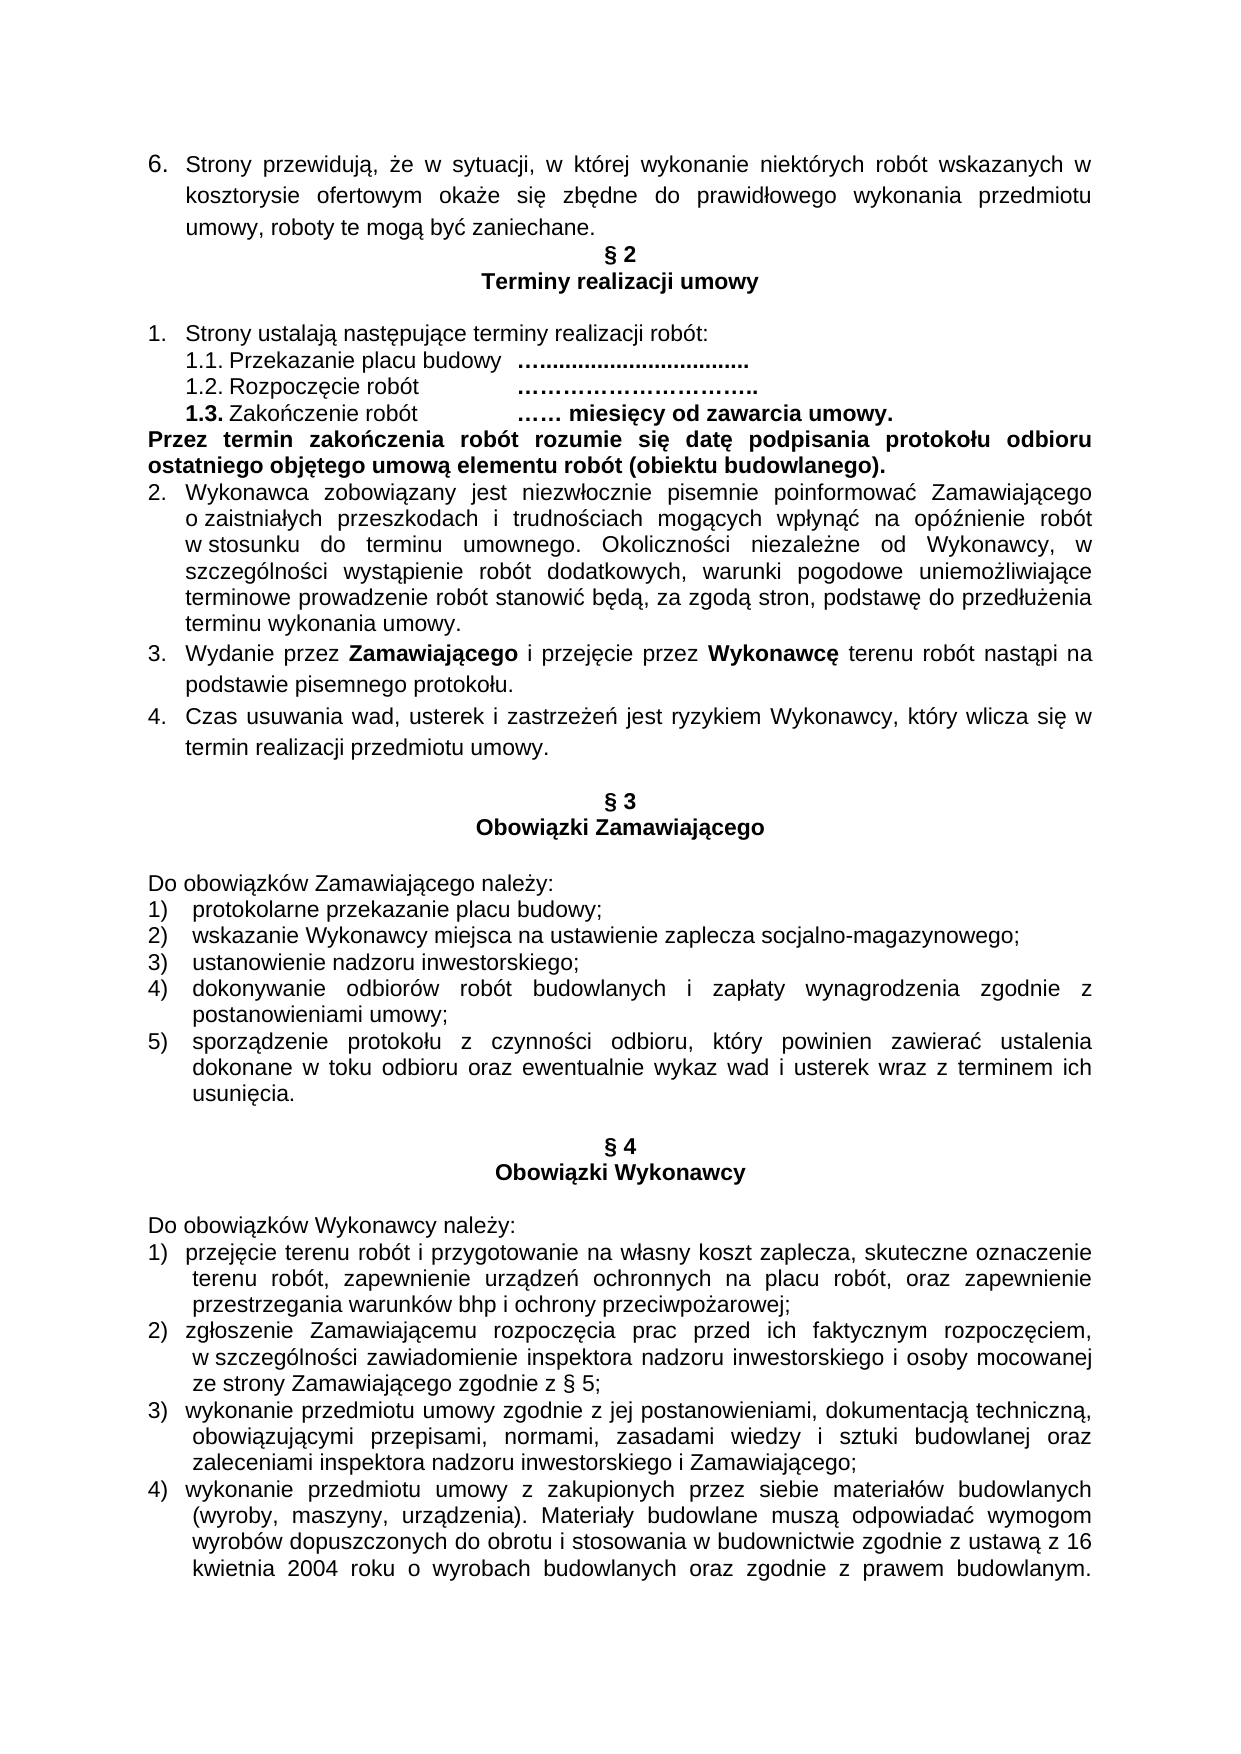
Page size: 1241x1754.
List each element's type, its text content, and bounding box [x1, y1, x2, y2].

list protokolarne przekazanie placu budowy; [148, 896, 1093, 922]
list Strony ustalają następujące terminy realizacji robót: [148, 320, 1093, 347]
list przejęcie terenu robót i przygotowanie na własny koszt zaplecza, skuteczne oznaczenie terenu robót, zapewnienie urządzeń ochronnych na placu robót, oraz zapewnienie przestrzegania warunków bhp i ochrony przeciwpożarowej; [148, 1238, 1093, 1317]
list Czas usuwania wad, usterek i zastrzeżeń jest ryzykiem Wykonawcy, który wlicza się w termin realizacji przedmiotu umowy. [148, 699, 1093, 762]
list wykonanie przedmiotu umowy zgodnie z jej postanowieniami, dokumentacją techniczną, obowiązującymi przepisami, normami, zasadami wiedzy i sztuki budowlanej oraz zaleceniami inspektora nadzoru inwestorskiego i Zamawiającego; [148, 1397, 1093, 1476]
text Obowiązki Zamawiającego [148, 814, 1093, 841]
text Terminy realizacji umowy [148, 268, 1093, 294]
text Do obowiązków Wykonawcy należy: [148, 1212, 1093, 1238]
list Wykonawca zobowiązany jest niezwłocznie pisemnie poinformować Zamawiającego o zaistniałych przeszkodach i trudnościach mogących wpłynąć na opóźnienie robót w stosunku do terminu umownego. Okoliczności niezależne od Wykonawcy, w szczególności wystąpienie robót dodatkowych, warunki pogodowe uniemożliwiające terminowe prowadzenie robót stanowić będą, za zgodą stron, podstawę do przedłużenia terminu wykonania umowy. [148, 478, 1093, 637]
text § 2 [148, 241, 1093, 268]
text § 4 [148, 1133, 1093, 1159]
list dokonywanie odbiorów robót budowlanych i zapłaty wynagrodzenia zgodnie z postanowieniami umowy; [148, 975, 1093, 1028]
list Zakończenie robót …… miesięcy od zawarcia umowy. [185, 399, 1093, 426]
list wskazanie Wykonawcy miejsca na ustawienie zaplecza socjalno-magazynowego; [148, 922, 1093, 948]
text Przez termin zakończenia robót rozumie się datę podpisania protokołu odbioru ostatniego objętego umową elementu robót (obiektu budowlanego). [148, 426, 1093, 478]
list Strony przewidują, że w sytuacji, w której wykonanie niektórych robót wskazanych w kosztorysie ofertowym okaże się zbędne do prawidłowego wykonania przedmiotu umowy, roboty te mogą być zaniechane. [148, 148, 1093, 241]
list zgłoszenie Zamawiającemu rozpoczęcia prac przed ich faktycznym rozpoczęciem, w szczególności zawiadomienie inspektora nadzoru inwestorskiego i osoby mocowanej ze strony Zamawiającego zgodnie z § 5; [148, 1317, 1093, 1397]
list sporządzenie protokołu z czynności odbioru, który powinien zawierać ustalenia dokonane w toku odbioru oraz ewentualnie wykaz wad i usterek wraz z terminem ich usunięcia. [148, 1028, 1093, 1107]
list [148, 1476, 1093, 1581]
list Wydanie przez Zamawiającego i przejęcie przez Wykonawcę terenu robót nastąpi na podstawie pisemnego protokołu. [148, 637, 1093, 699]
text § 3 [148, 788, 1093, 814]
list Przekazanie placu budowy …................................. [185, 347, 1093, 373]
list Rozpoczęcie robót ………………………….. [185, 373, 1093, 399]
list ustanowienie nadzoru inwestorskiego; [148, 948, 1093, 975]
text Obowiązki Wykonawcy [148, 1159, 1093, 1186]
text Do obowiązków Zamawiającego należy: [148, 869, 1093, 896]
